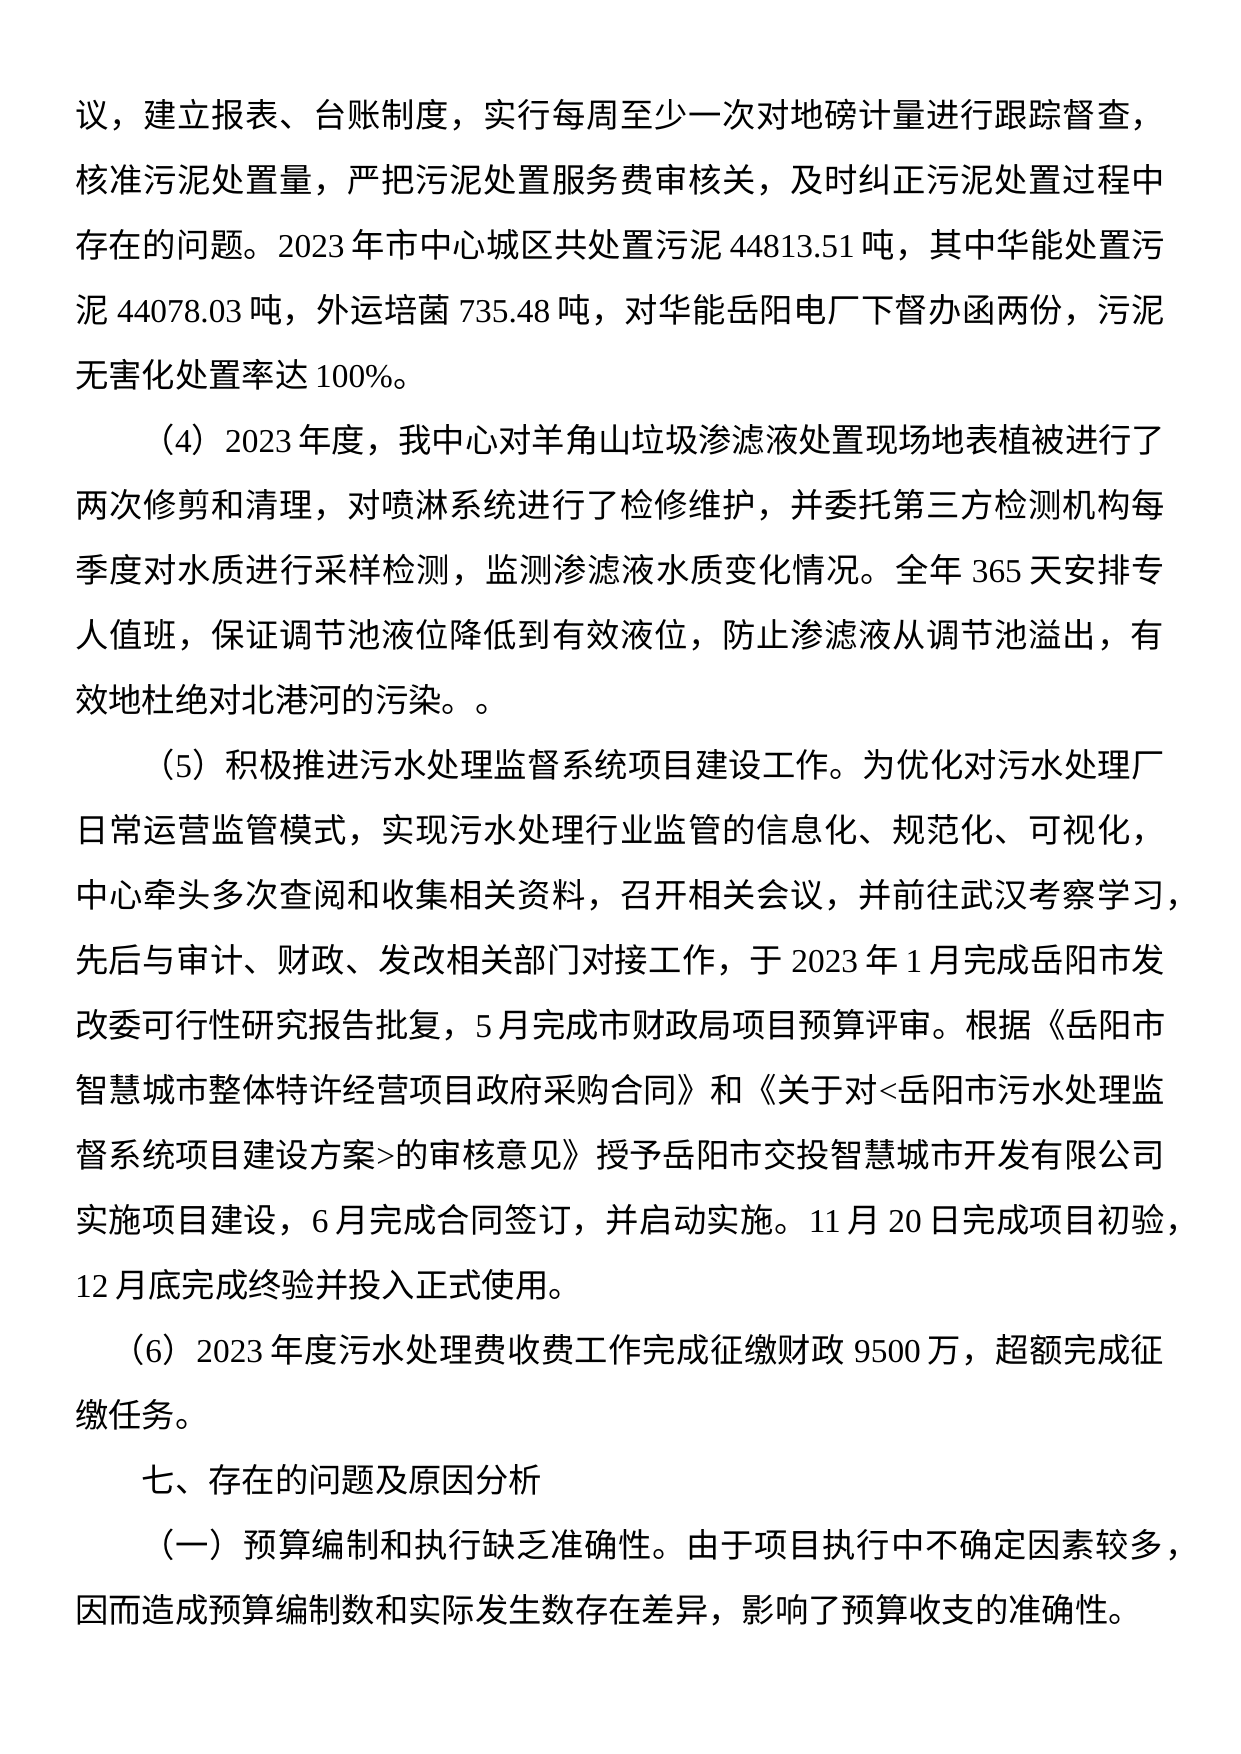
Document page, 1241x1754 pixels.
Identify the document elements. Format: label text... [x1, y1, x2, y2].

text （6）2023年度污水处理费收费工作完成征缴财政9500万，超额完成征缴任务。 [75, 1316, 1165, 1446]
text （4）2023年度，我中心对羊角山垃圾渗滤液处置现场地表植被进行了两次修剪和清理，对喷淋系统进行了检修维护，并委托第三方检测机构每季度对水质进行采样检测，监测渗滤液水质变化情况。全年365天安排专人值班，保证调节池液位降低到有效液位，防止渗滤液从调节池溢出，有效地杜绝对北港河的污染。。 [75, 406, 1165, 731]
text （5）积极推进污水处理监督系统项目建设工作。为优化对污水处理厂日常运营监管模式，实现污水处理行业监管的信息化、规范化、可视化，中心牵头多次查阅和收集相关资料，召开相关会议，并前往武汉考察学习，先后与审计、财政、发改相关部门对接工作，于2023年1月完成岳阳市发改委可行性研究报告批复，5月完成市财政局项目预算评审。根据《岳阳市智慧城市整体特许经营项目政府采购合同》和《关于对<岳阳市污水处理监督系统项目建设方案>的审核意见》授予岳阳市交投智慧城市开发有限公司实施项目建设，6月完成合同签订，并启动实施。11月20日完成项目初验，12月底完成终验并投入正式使用。 [75, 731, 1165, 1316]
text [75, 81, 1165, 406]
list 七、存在的问题及原因分析 [75, 1446, 1165, 1511]
text （一）预算编制和执行缺乏准确性。由于项目执行中不确定因素较多，因而造成预算编制数和实际发生数存在差异，影响了预算收支的准确性。 [75, 1511, 1165, 1641]
